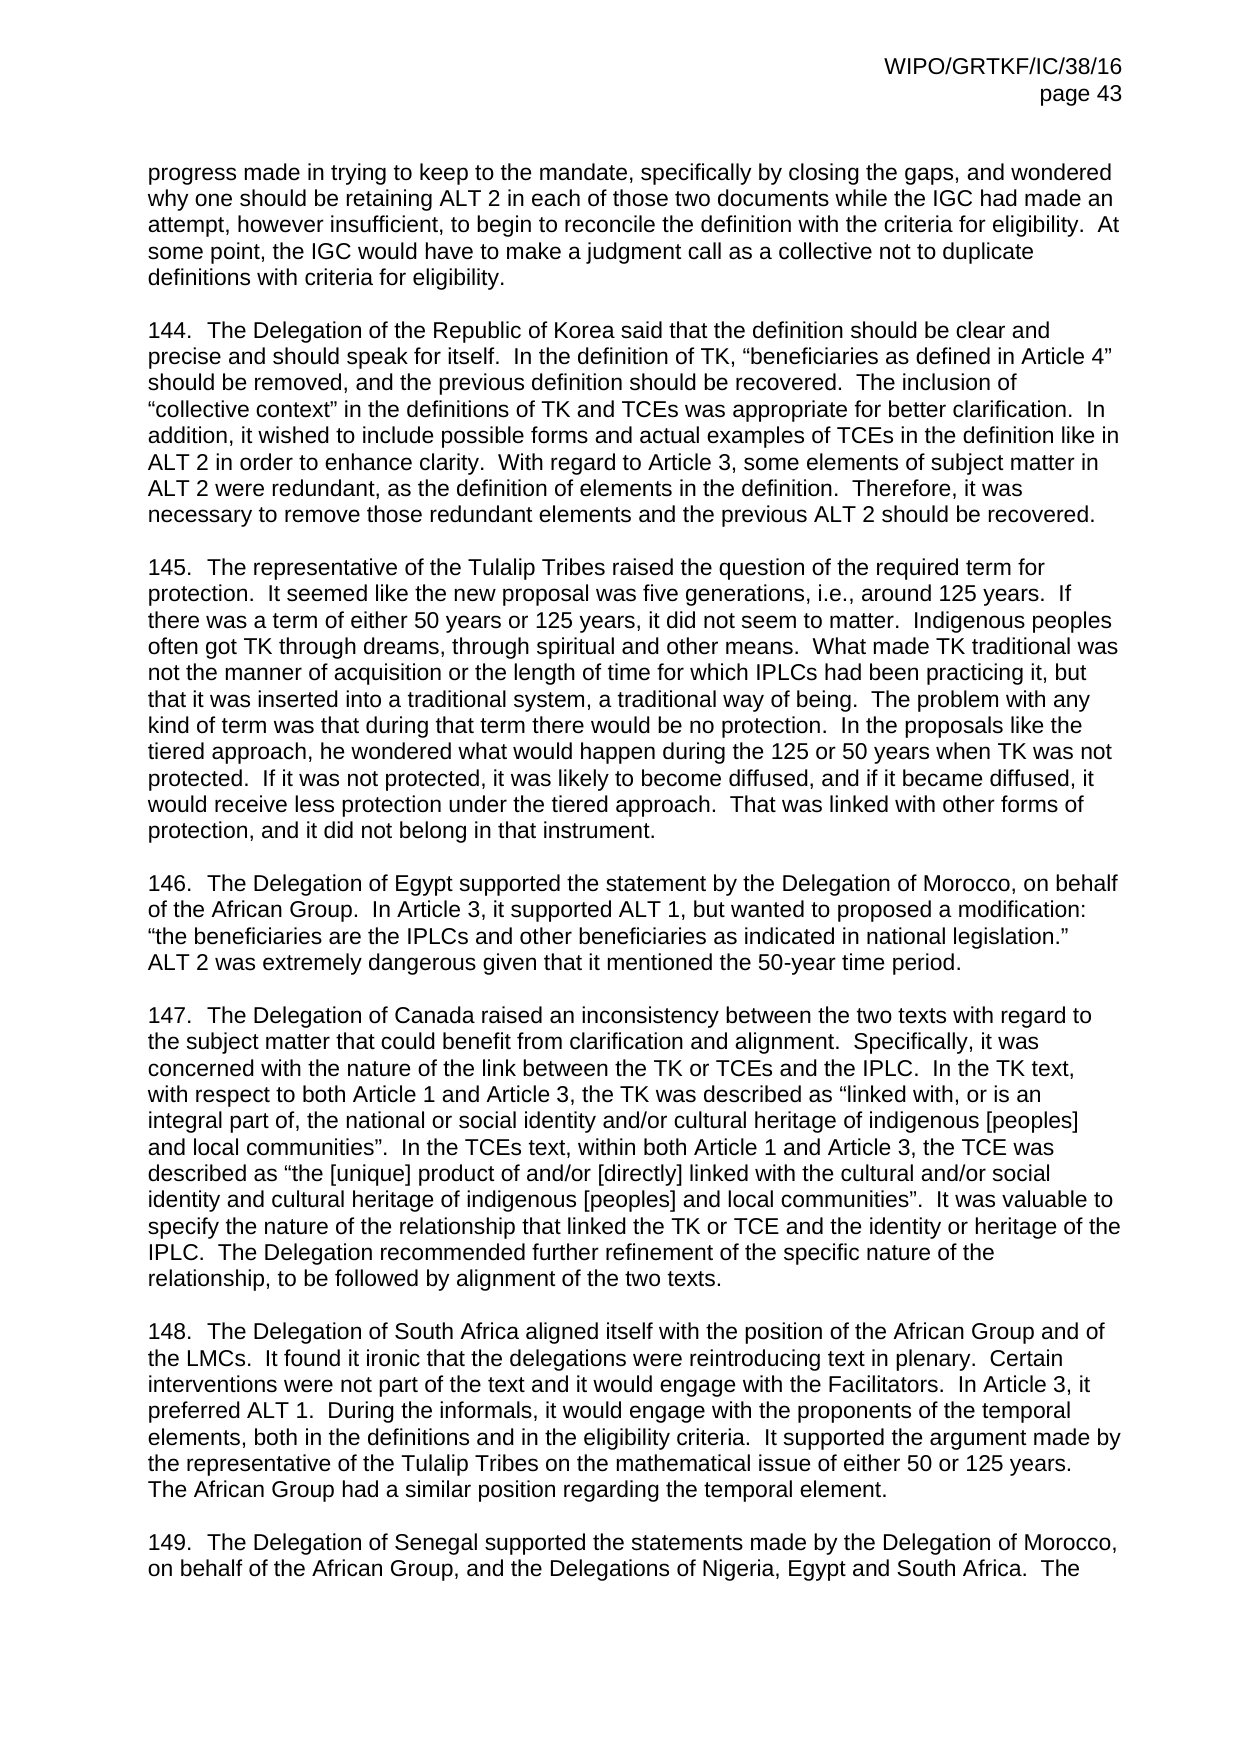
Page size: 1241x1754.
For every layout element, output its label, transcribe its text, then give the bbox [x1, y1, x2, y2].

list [148, 1529, 1122, 1582]
list The representative of the Tulalip Tribes raised the question of the required term for protection. It seemed like the new proposal was five generations, i.e., around 125 years. If there was a term of either 50 years or 125 years, it did not seem to matter. Indigenous peoples often got TK through dreams, through spiritual and other means. What made TK traditional was not the manner of acquisition or the length of time for which IPLCs had been practicing it, but that it was inserted into a traditional system, a traditional way of being. The problem with any kind of term was that during that term there would be no protection. In the proposals like the tiered approach, he wondered what would happen during the 125 or 50 years when TK was not protected. If it was not protected, it was likely to become diffused, and if it became diffused, it would receive less protection under the tiered approach. That was linked with other forms of protection, and it did not belong in that instrument. [148, 554, 1122, 844]
list The Delegation of Canada raised an inconsistency between the two texts with regard to the subject matter that could benefit from clarification and alignment. Specifically, it was concerned with the nature of the link between the TK or TCEs and the IPLC. In the TK text, with respect to both Article 1 and Article 3, the TK was described as “linked with, or is an integral part of, the national or social identity and/or cultural heritage of indigenous [peoples] and local communities”. In the TCEs text, within both Article 1 and Article 3, the TCE was described as “the [unique] product of and/or [directly] linked with the cultural and/or social identity and cultural heritage of indigenous [peoples] and local communities”. It was valuable to specify the nature of the relationship that linked the TK or TCE and the identity or heritage of the IPLC. The Delegation recommended further refinement of the specific nature of the relationship, to be followed by alignment of the two texts. [148, 1002, 1122, 1292]
list The Delegation of the Republic of Korea said that the definition should be clear and precise and should speak for itself. In the definition of TK, “beneficiaries as defined in Article 4” should be removed, and the previous definition should be recovered. The inclusion of “collective context” in the definitions of TK and TCEs was appropriate for better clarification. In addition, it wished to include possible forms and actual examples of TCEs in the definition like in ALT 2 in order to enhance clarity. With regard to Article 3, some elements of subject matter in ALT 2 were redundant, as the definition of elements in the definition. Therefore, it was necessary to remove those redundant elements and the previous ALT 2 should be recovered. [148, 317, 1122, 527]
list The Delegation of South Africa aligned itself with the position of the African Group and of the LMCs. It found it ironic that the delegations were reintroducing text in plenary. Certain interventions were not part of the text and it would engage with the Facilitators. In Article 3, it preferred ALT 1. During the informals, it would engage with the proponents of the temporal elements, both in the definitions and in the eligibility criteria. It supported the argument made by the representative of the Tulalip Tribes on the mathematical issue of either 50 or 125 years. The African Group had a similar position regarding the temporal element. [148, 1318, 1122, 1503]
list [148, 158, 1122, 290]
list The Delegation of Egypt supported the statement by the Delegation of Morocco, on behalf of the African Group. In Article 3, it supported ALT 1, but wanted to proposed a modification: “the beneficiaries are the IPLCs and other beneficiaries as indicated in national legislation.” ALT 2 was extremely dangerous given that it mentioned the 50-year time period. [148, 870, 1122, 976]
